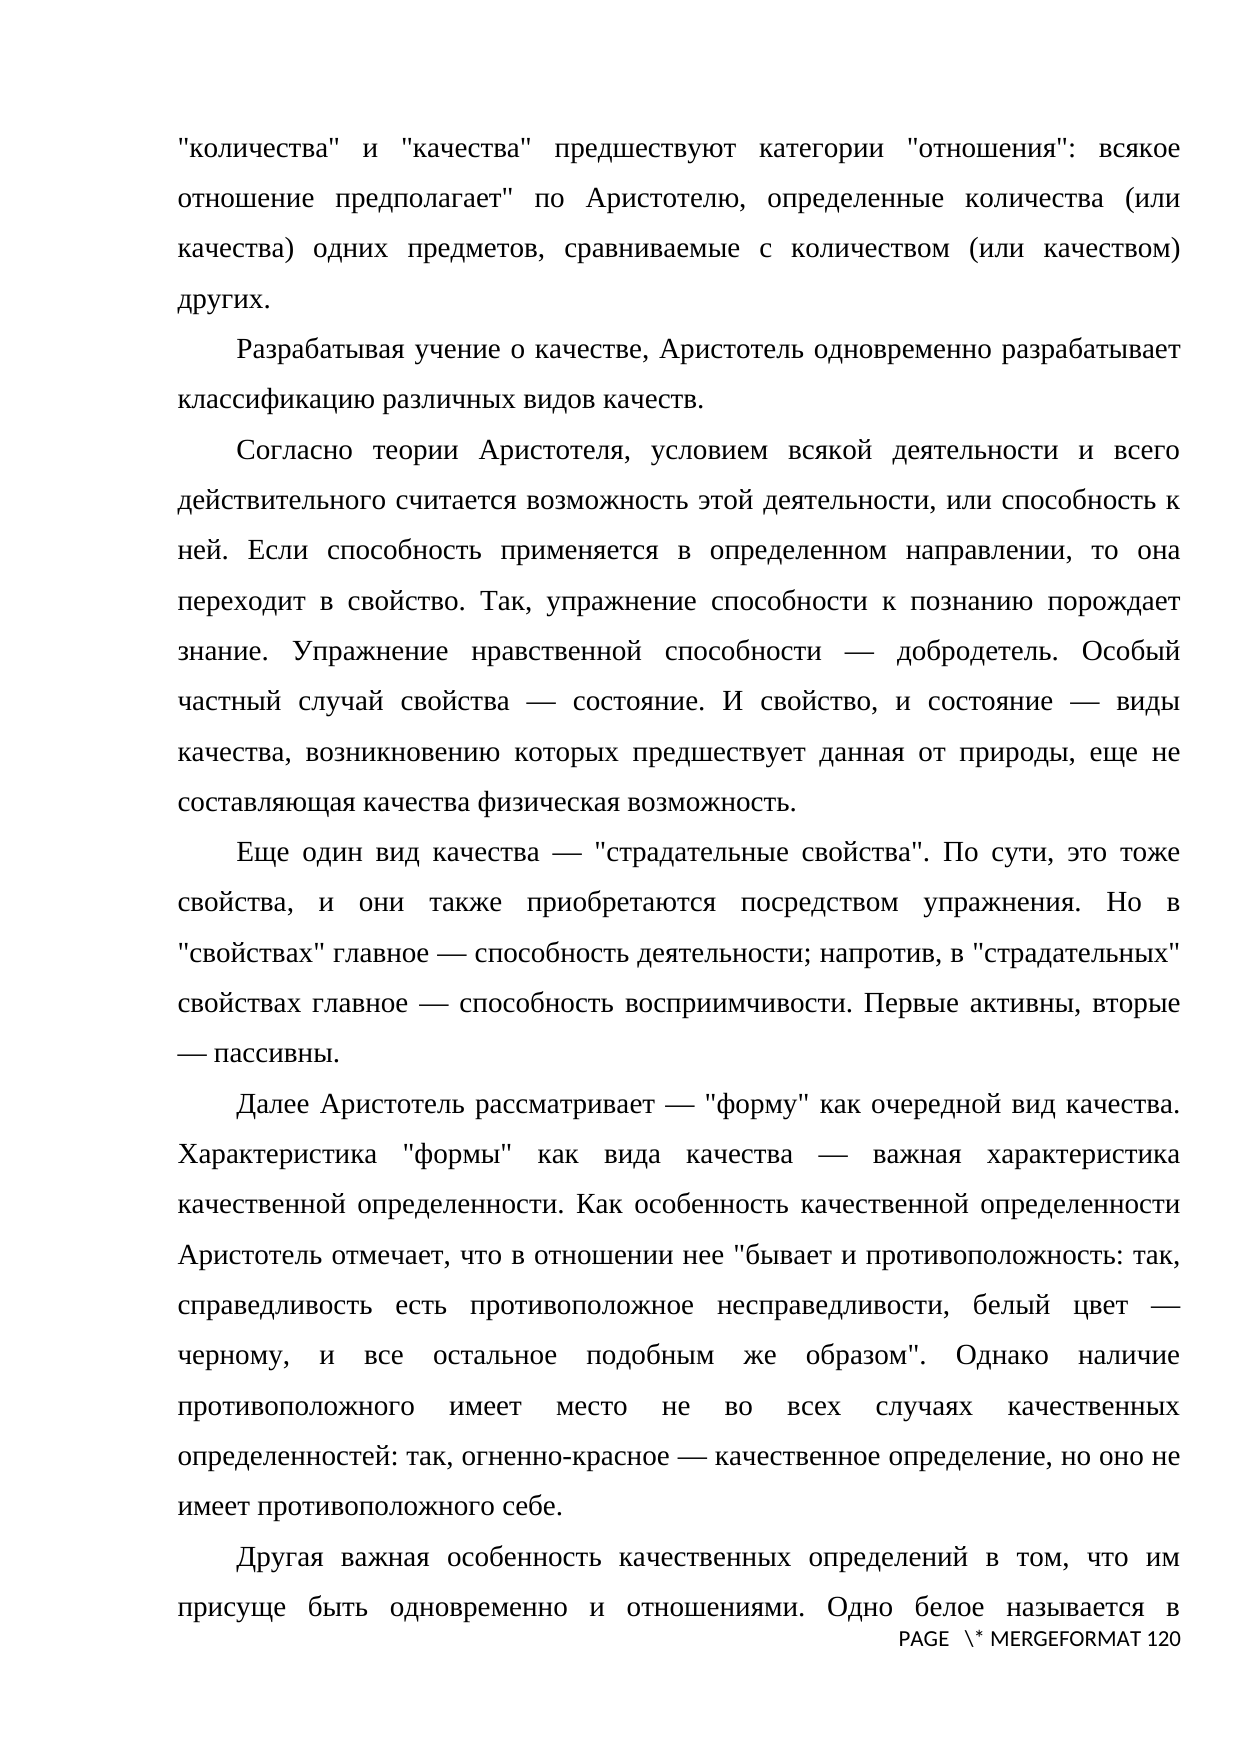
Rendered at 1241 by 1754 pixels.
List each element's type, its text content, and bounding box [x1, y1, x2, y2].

text Согласно теории Аристотеля, условием всякой деятельности и всего действительного считается возможность этой деятельности, или способность к ней. Если способность применяется в определенном направлении, то она переходит в свойство. Так, упражнение способности к познанию порождает знание. Упражнение нравственной способности — добродетель. Особый частный случай свойства — состояние. И свойство, и состояние — виды качества, возникновению которых предшествует данная от природы, еще не составляющая качества физическая возможность. [177, 432, 1181, 817]
text Далее Аристотель рассматривает — "форму" как очередной вид качества. Характеристика "формы" как вида качества — важная характеристика качественной определенности. Как особенность качественной определенности Аристотель отмечает, что в отношении нее "бывает и противоположность: так, справедливость есть противоположное несправедливости, белый цвет — черному, и все остальное подобным же образом". Однако наличие противоположного имеет место не во всех случаях качественных определенностей: так, огненно-красное — качественное определение, но оно не имеет противоположного себе. [177, 1086, 1181, 1522]
text Разрабатывая учение о качестве, Аристотель одновременно разрабатывает классификацию различных видов качеств. [177, 331, 1181, 415]
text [177, 130, 1181, 314]
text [177, 1539, 1181, 1622]
text Еще один вид качества — "страдательные свойства". По сути, это тоже свойства, и они также приобретаются посредством упражнения. Но в "свойствах" главное — способность деятельности; напротив, в "страдательных" свойствах главное — способность восприимчивости. Первые активны, вторые — пассивны. [177, 834, 1181, 1069]
